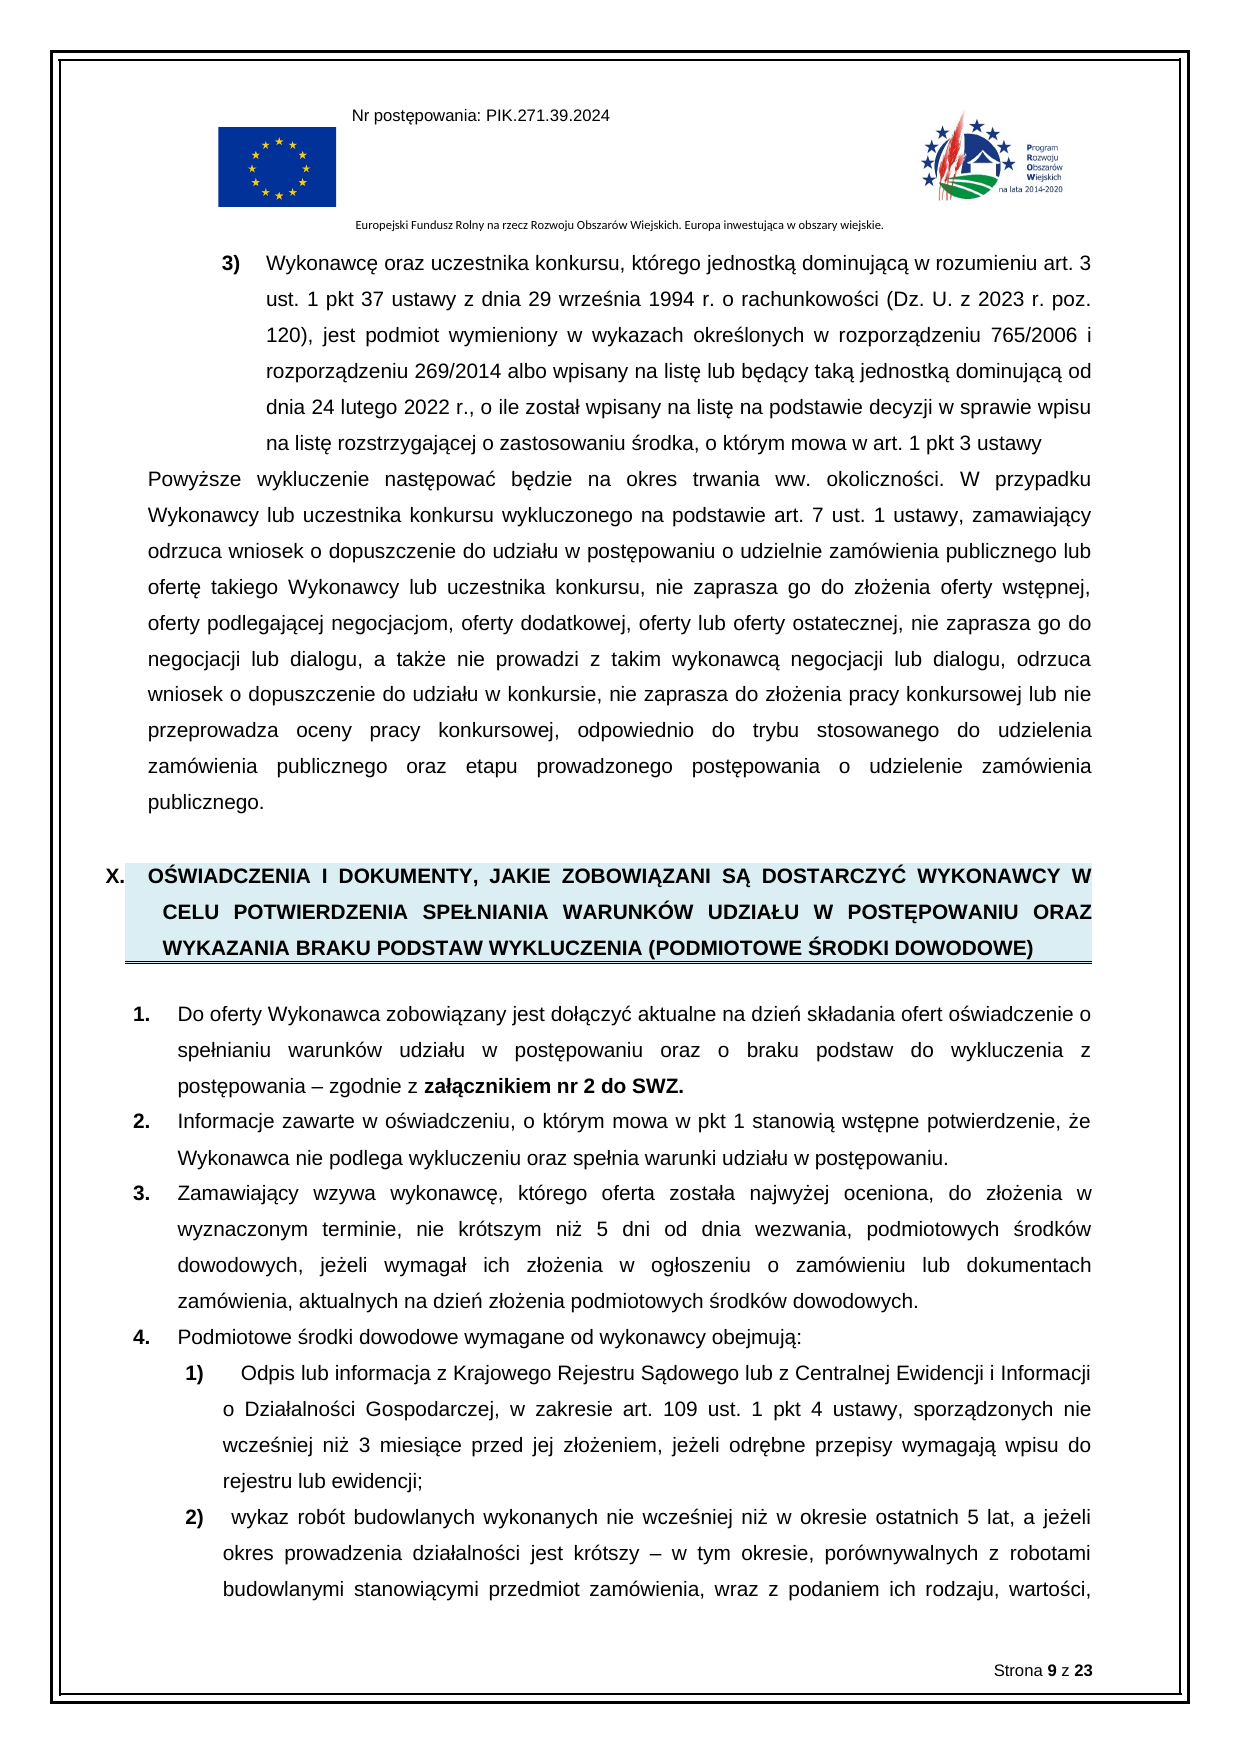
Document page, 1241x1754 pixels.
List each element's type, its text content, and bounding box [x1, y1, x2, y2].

text Powyższe wykluczenie następować będzie na okres trwania ww. okoliczności. W przypadku Wykonawcy lub uczestnika konkursu wykluczonego na podstawie art. 7 ust. 1 ustawy, zamawiający odrzuca wniosek o dopuszczenie do udziału w postępowaniu o udzielnie zamówienia publicznego lub ofertę takiego Wykonawcy lub uczestnika konkursu, nie zaprasza go do złożenia oferty wstępnej, oferty podlegającej negocjacjom, oferty dodatkowej, oferty lub oferty ostatecznej, nie zaprasza go do negocjacji lub dialogu, a także nie prowadzi z takim wykonawcą negocjacji lub dialogu, odrzuca wniosek o dopuszczenie do udziału w konkursie, nie zaprasza do złożenia pracy konkursowej lub nie przeprowadza oceny pracy konkursowej, odpowiednio do trybu stosowanego do udzielenia zamówienia publicznego oraz etapu prowadzonego postępowania o udzielenie zamówienia publicznego. [148, 467, 1092, 814]
list Informacje zawarte w oświadczeniu, o którym mowa w pkt 1 stanowią wstępne potwierdzenie, że Wykonawca nie podlega wykluczeniu oraz spełnia warunki udziału w postępowaniu. [133, 1109, 1092, 1169]
list Podmiotowe środki dowodowe wymagane od wykonawcy obejmują: [133, 1325, 1092, 1349]
list Wykonawcę oraz uczestnika konkursu, którego jednostką dominującą w rozumieniu art. 3 ust. 1 pkt 37 ustawy z dnia 29 września 1994 r. o rachunkowości (Dz. U. z 2023 r. poz. 120), jest podmiot wymieniony w wykazach określonych w rozporządzeniu 765/2006 i rozporządzeniu 269/2014 albo wpisany na listę lub będący taką jednostką dominującą od dnia 24 lutego 2022 r., o ile został wpisany na listę na podstawie decyzji w sprawie wpisu na listę rozstrzygającej o zastosowaniu środka, o którym mowa w art. 1 pkt 3 ustawy [222, 251, 1092, 455]
list OŚWIADCZENIA I DOKUMENTY, JAKIE ZOBOWIĄZANI SĄ DOSTARCZYĆ WYKONAWCY W CELU POTWIERDZENIA SPEŁNIANIA WARUNKÓW UDZIAŁU W POSTĘPOWANIU ORAZ WYKAZANIA BRAKU PODSTAW WYKLUCZENIA (PODMIOTOWE ŚRODKI DOWODOWE) [125, 863, 1092, 961]
list Do oferty Wykonawca zobowiązany jest dołączyć aktualne na dzień składania ofert oświadczenie o spełnianiu warunków udziału w postępowaniu oraz o braku podstaw do wykluczenia z postępowania – zgodnie z załącznikiem nr 2 do SWZ. [133, 1002, 1092, 1097]
picture [914, 106, 1071, 207]
list Odpis lub informacja z Krajowego Rejestru Sądowego lub z Centralnej Ewidencji i Informacji o Działalności Gospodarczej, w zakresie art. 109 ust. 1 pkt 4 ustawy, sporządzonych nie wcześniej niż 3 miesiące przed jej złożeniem, jeżeli odrębne przepisy wymagają wpisu do rejestru lub ewidencji; [185, 1361, 1092, 1493]
picture [217, 127, 336, 206]
list Zamawiający wzywa wykonawcę, którego oferta została najwyżej oceniona, do złożenia w wyznaczonym terminie, nie krótszym niż 5 dni od dnia wezwania, podmiotowych środków dowodowych, jeżeli wymagał ich złożenia w ogłoszeniu o zamówieniu lub dokumentach zamówienia, aktualnych na dzień złożenia podmiotowych środków dowodowych. [133, 1181, 1092, 1313]
